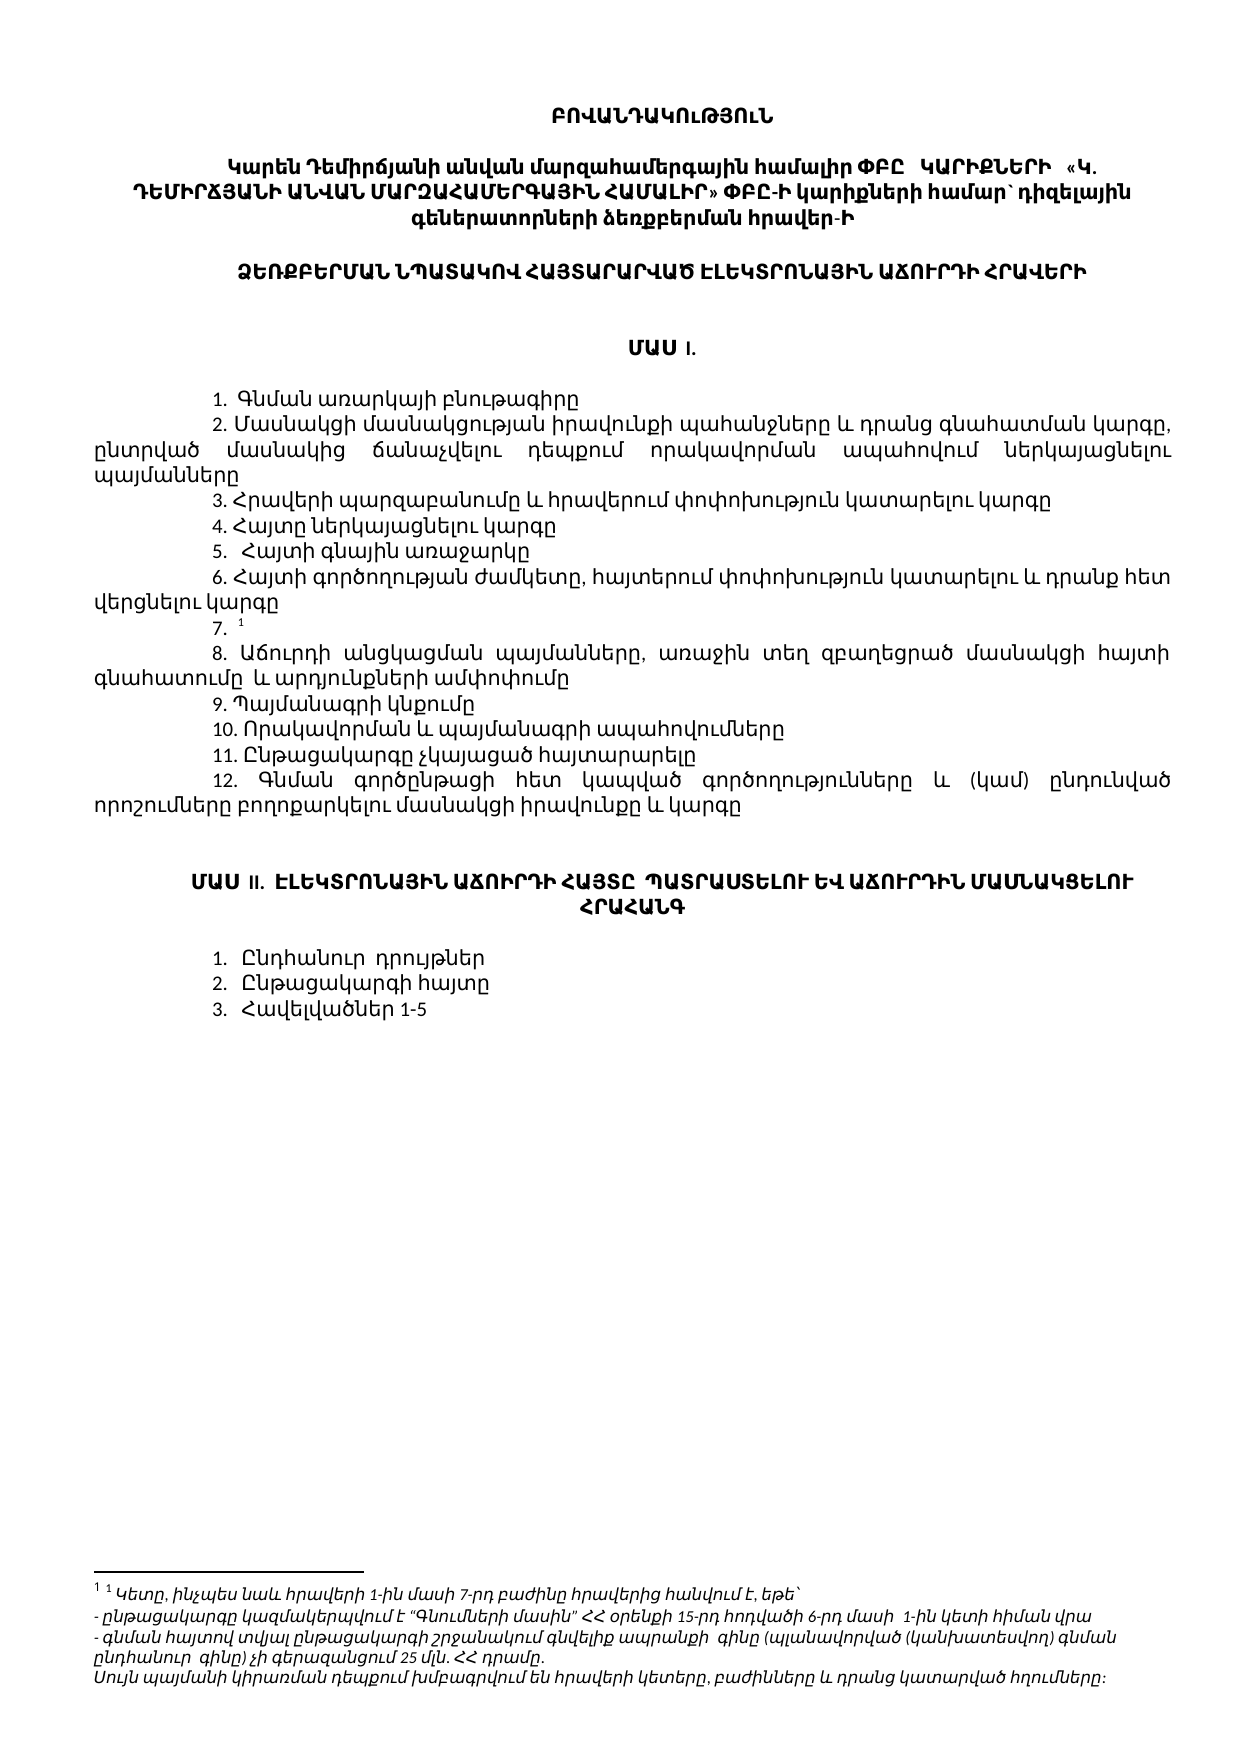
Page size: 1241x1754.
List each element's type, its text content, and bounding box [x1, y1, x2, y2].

text 3. Հրավերի պարզաբանումը և հրավերում փոփոխություն կատարելու կարգը [94, 488, 1171, 513]
text 4. Հայտը ներկայացնելու կարգը [94, 513, 1171, 538]
text 5. Հայտի գնային առաջարկը [94, 538, 1171, 564]
text 10. Որակավորման և պայմանագրի ապահովումները [94, 716, 1171, 742]
text 2. Մասնակցի մասնակցության իրավունքի պահանջները և դրանց գնահատման կարգը, ընտրված մասնակից ճանաչվելու դեպքում որակավորման ապահովում ներկայացնելու պայմանները [94, 411, 1171, 488]
text ՄԱՍ II. ԷԼԵԿՏՐՈՆԱՅԻՆ ԱՃՈԻՐԴԻ ՀԱՅՏԸ ՊԱՏՐԱՍՏԵԼՈՒ ԵՎ ԱՃՈՒՐԴԻՆ ՄԱՍՆԱԿՑԵԼՈՒ ՀՐԱՀԱՆԳ [94, 869, 1171, 920]
text 8. Աճուրդի անցկացման պայմանները, առաջին տեղ զբաղեցրած մասնակցի հայտի գնահատումը և արդյունքների ամփոփումը [94, 640, 1171, 691]
text 7. 1 [94, 615, 1171, 640]
text ՄԱՍ I. [94, 335, 1171, 361]
text Կարեն Դեմիրճյանի անվան մարզահամերգային համալիր ՓԲԸ ԿԱՐԻՔՆԵՐԻ «Կ. ԴԵՄԻՐՃՅԱՆԻ ԱՆՎԱՆ ՄԱՐԶԱՀԱՄԵՐԳԱՅԻՆ ՀԱՄԱԼԻՐ» ՓԲԸ-Ի կարիքների համար` դիզելային գեներատորների ձեռքբերման հրավեր-Ի [94, 154, 1171, 230]
text 6. Հայտի գործողության ժամկետը, հայտերում փոփոխություն կատարելու և դրանք հետ վերցնելու կարգը [94, 564, 1171, 615]
text 1. Ընդհանուր դրույթներ [94, 945, 1171, 971]
text 1. Գնման առարկայի բնութագիրը [94, 386, 1171, 411]
text 3. Հավելվածներ 1-5 [94, 996, 1171, 1021]
text ՁԵՌՔԲԵՐՄԱՆ ՆՊԱՏԱԿՈՎ ՀԱՅՏԱՐԱՐՎԱԾ ԷԼԵԿՏՐՈՆԱՅԻՆ ԱՃՈՒՐԴԻ ՀՐԱՎԵՐԻ [94, 259, 1171, 284]
text 2. Ընթացակարգի հայտը [94, 971, 1171, 996]
text 11. Ընթացակարգը չկայացած հայտարարելը [94, 742, 1171, 767]
text 12. Գնման գործընթացի հետ կապված գործողությունները և (կամ) ընդունված որոշումները բողոքարկելու մասնակցի իրավունքը և կարգը [94, 767, 1171, 818]
text 9. Պայմանագրի կնքումը [94, 691, 1171, 716]
text ԲՈՎԱՆԴԱԿՈւԹՅՈւՆ [94, 103, 1171, 128]
